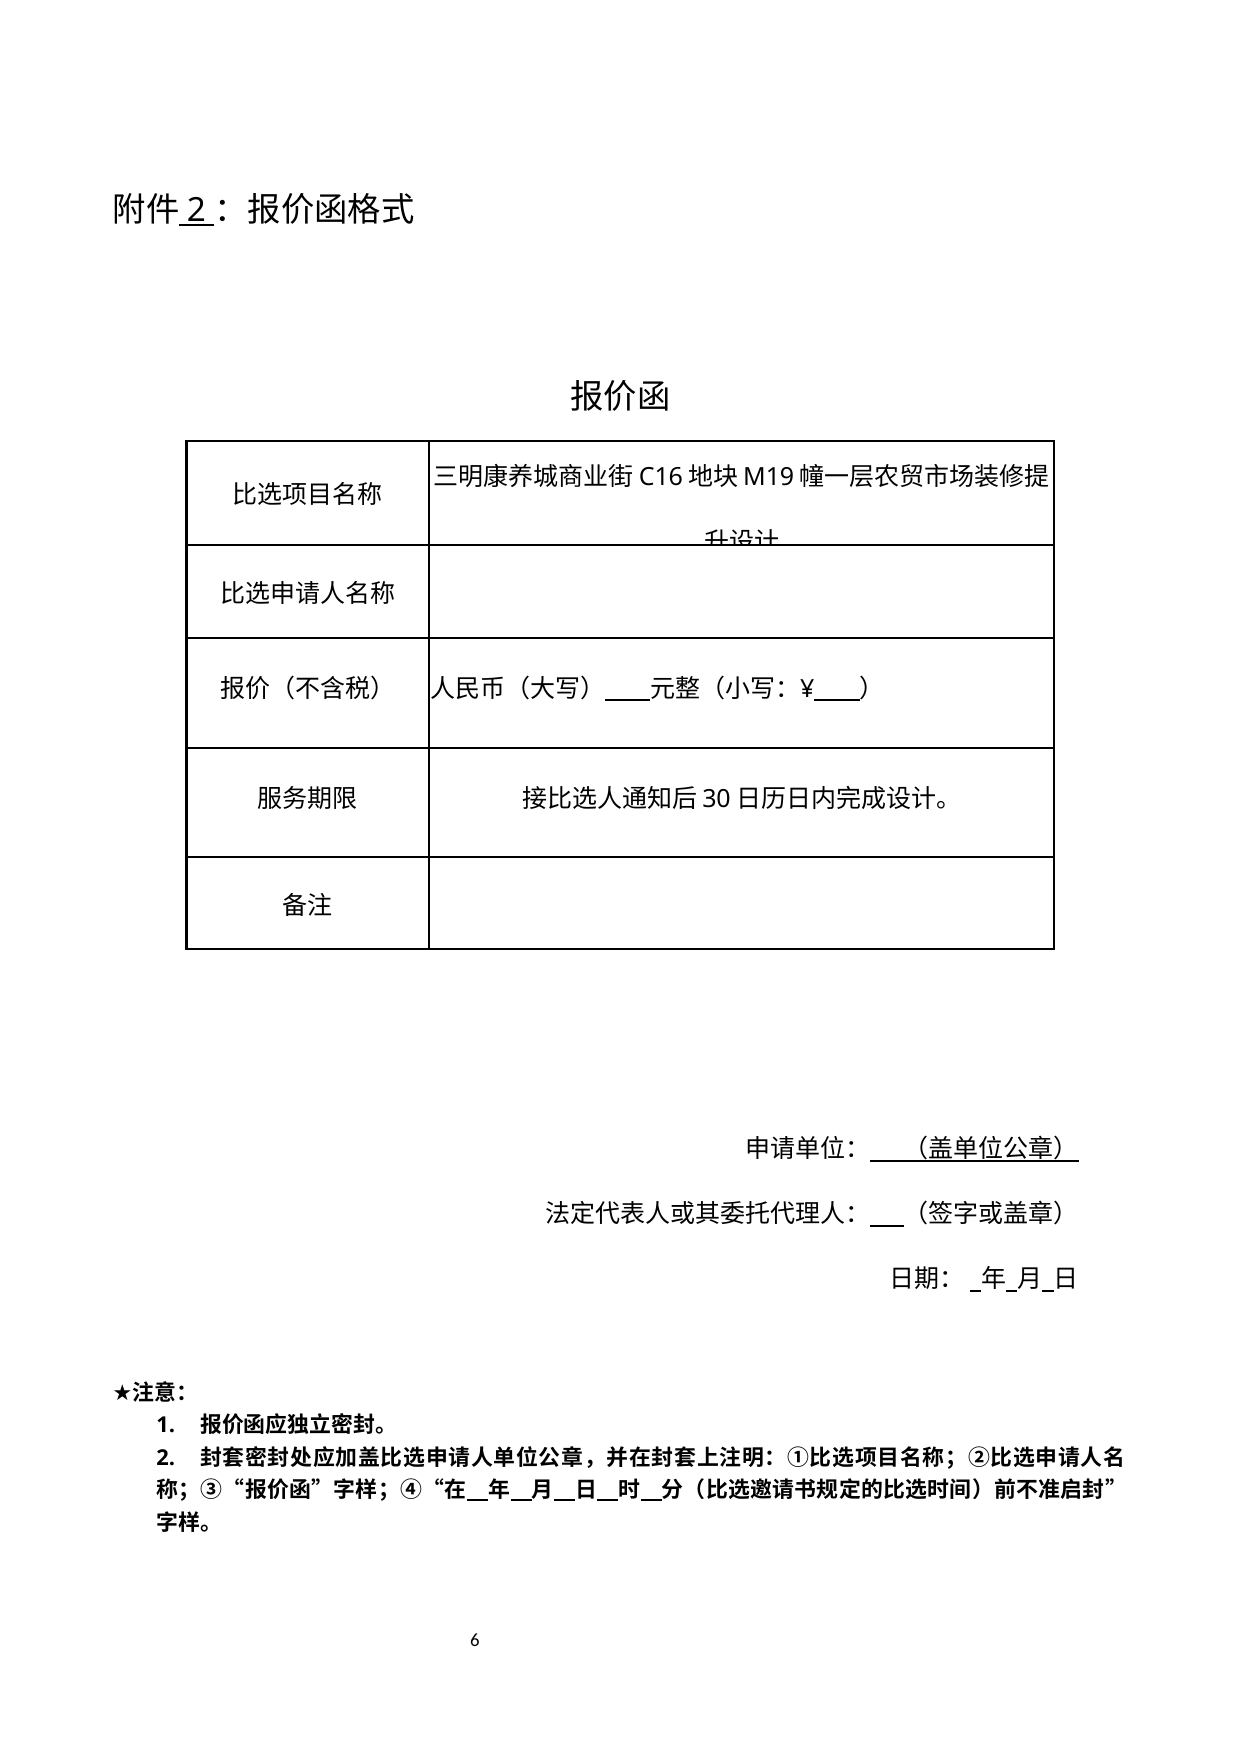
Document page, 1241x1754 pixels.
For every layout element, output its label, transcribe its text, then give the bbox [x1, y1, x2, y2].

text 日期： 年 月 日 [112, 1244, 1078, 1309]
table_cell 报价（不含税） [188, 639, 428, 747]
table_cell 接比选人通知后30日历日内完成设计。 [430, 749, 1053, 856]
table_cell 人民币（大写） 元整（小写：¥ ） [430, 639, 1053, 747]
text 报价函 [112, 362, 1128, 427]
table_cell [430, 546, 1053, 637]
text 附件 2 ：报价函格式 [112, 174, 1128, 239]
table_cell [430, 858, 1053, 948]
table_header 三明康养城商业街C16地块M19幢一层农贸市场装修提升设计 [430, 442, 1053, 543]
text 申请单位： （盖单位公章） [112, 1114, 1078, 1179]
table_cell 比选申请人名称 [188, 546, 428, 637]
text 法定代表人或其委托代理人： （签字或盖章） [112, 1179, 1078, 1244]
table_header 比选项目名称 [188, 442, 428, 543]
table_cell 服务期限 [188, 749, 428, 856]
list 封套密封处应加盖比选申请人单位公章，并在封套上注明：①比选项目名称；②比选申请人名称；③“报价函”字样；④“在 年 月 日 时 分（比选邀请书规定的比选时间）前不准启封”字样。 [156, 1439, 1128, 1537]
table_cell 备注 [188, 858, 428, 948]
text ★注意： [112, 1374, 1128, 1407]
list 报价函应独立密封。 [156, 1407, 1128, 1439]
